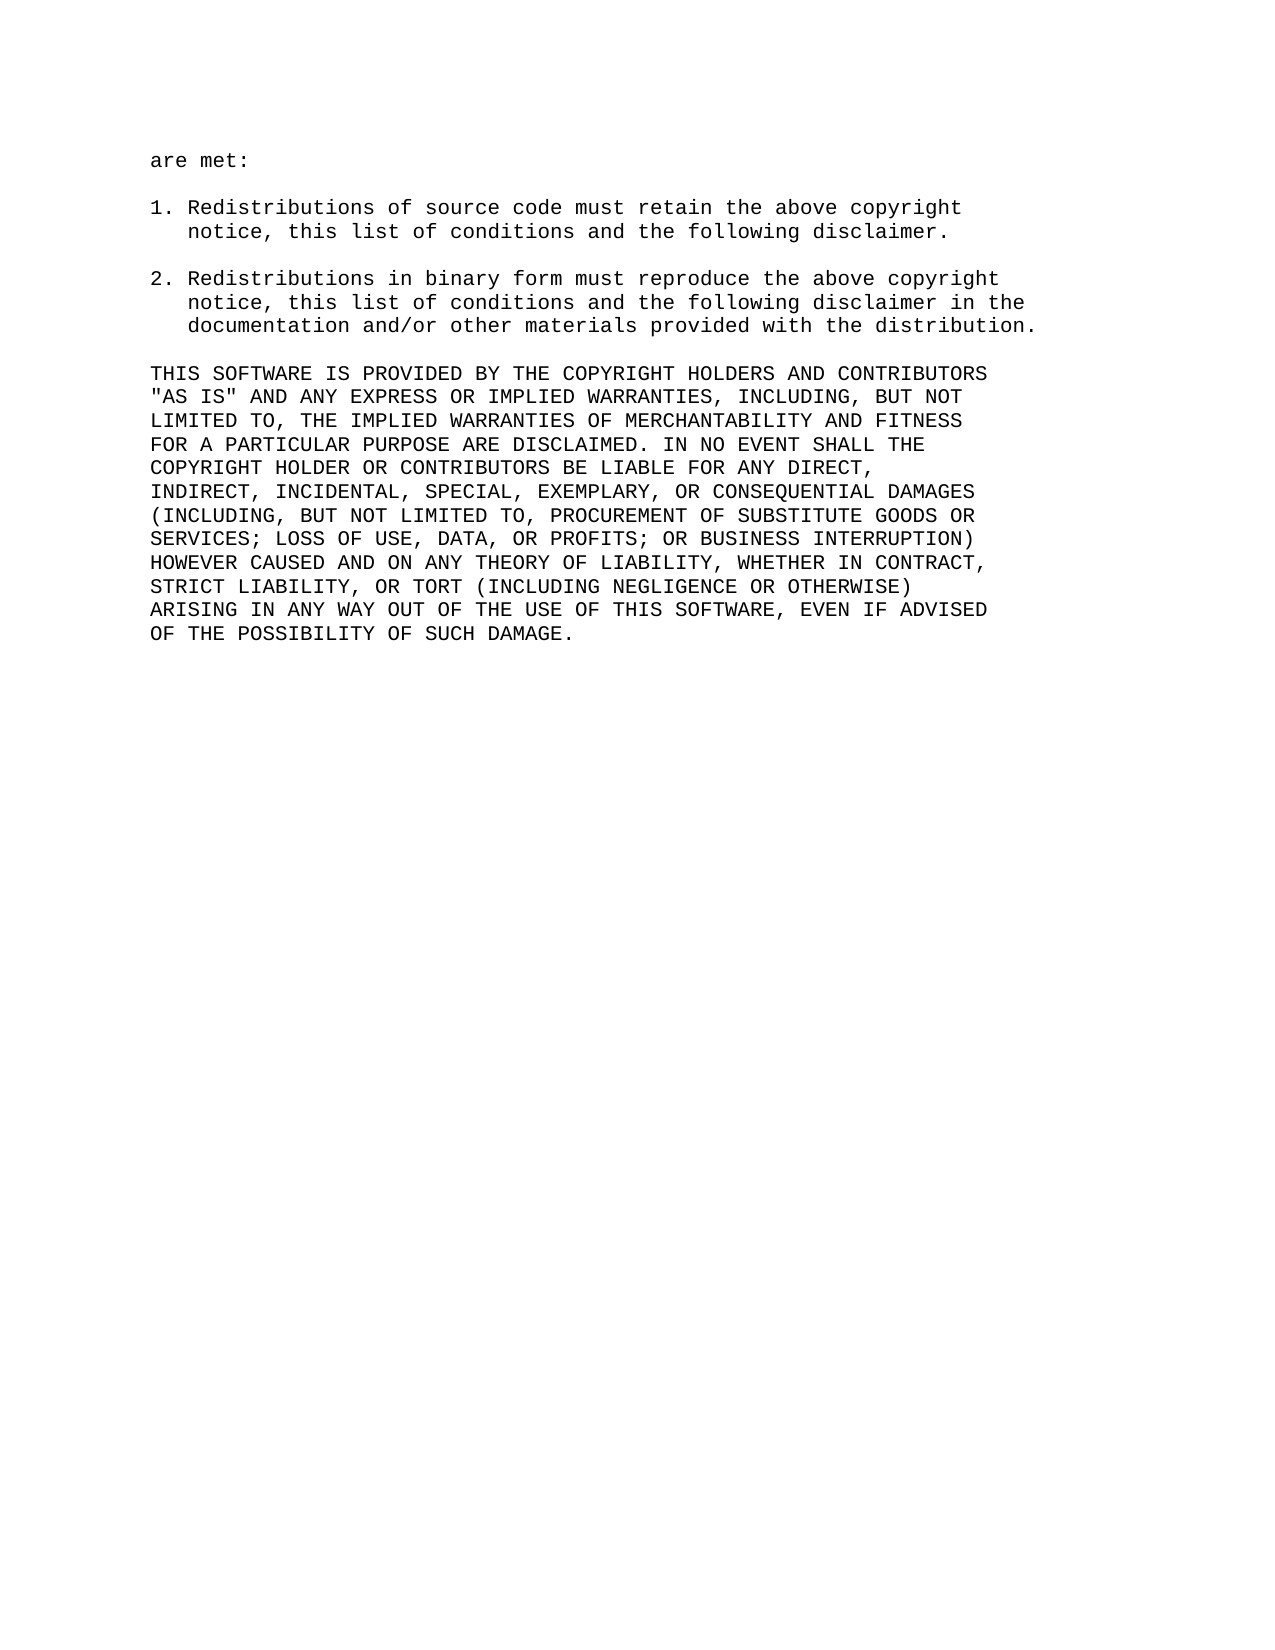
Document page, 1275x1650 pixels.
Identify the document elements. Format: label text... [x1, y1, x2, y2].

text (INCLUDING, BUT NOT LIMITED TO, PROCUREMENT OF SUBSTITUTE GOODS OR [150, 505, 1125, 528]
text 2. Redistributions in binary form must reproduce the above copyright [150, 268, 1125, 292]
text LIMITED TO, THE IMPLIED WARRANTIES OF MERCHANTABILITY AND FITNESS [150, 410, 1125, 434]
text THIS SOFTWARE IS PROVIDED BY THE COPYRIGHT HOLDERS AND CONTRIBUTORS [150, 363, 1125, 386]
text FOR A PARTICULAR PURPOSE ARE DISCLAIMED. IN NO EVENT SHALL THE [150, 434, 1125, 457]
text OF THE POSSIBILITY OF SUCH DAMAGE. [150, 623, 1125, 647]
text ARISING IN ANY WAY OUT OF THE USE OF THIS SOFTWARE, EVEN IF ADVISED [150, 599, 1125, 623]
text INDIRECT, INCIDENTAL, SPECIAL, EXEMPLARY, OR CONSEQUENTIAL DAMAGES [150, 481, 1125, 505]
text documentation and/or other materials provided with the distribution. [150, 316, 1125, 339]
text STRICT LIABILITY, OR TORT (INCLUDING NEGLIGENCE OR OTHERWISE) [150, 576, 1125, 599]
text are met: [150, 150, 1125, 174]
text notice, this list of conditions and the following disclaimer. [150, 221, 1125, 244]
text HOWEVER CAUSED AND ON ANY THEORY OF LIABILITY, WHETHER IN CONTRACT, [150, 552, 1125, 576]
text "AS IS" AND ANY EXPRESS OR IMPLIED WARRANTIES, INCLUDING, BUT NOT [150, 386, 1125, 410]
text SERVICES; LOSS OF USE, DATA, OR PROFITS; OR BUSINESS INTERRUPTION) [150, 528, 1125, 552]
text 1. Redistributions of source code must retain the above copyright [150, 197, 1125, 221]
text COPYRIGHT HOLDER OR CONTRIBUTORS BE LIABLE FOR ANY DIRECT, [150, 457, 1125, 481]
text notice, this list of conditions and the following disclaimer in the [150, 292, 1125, 316]
